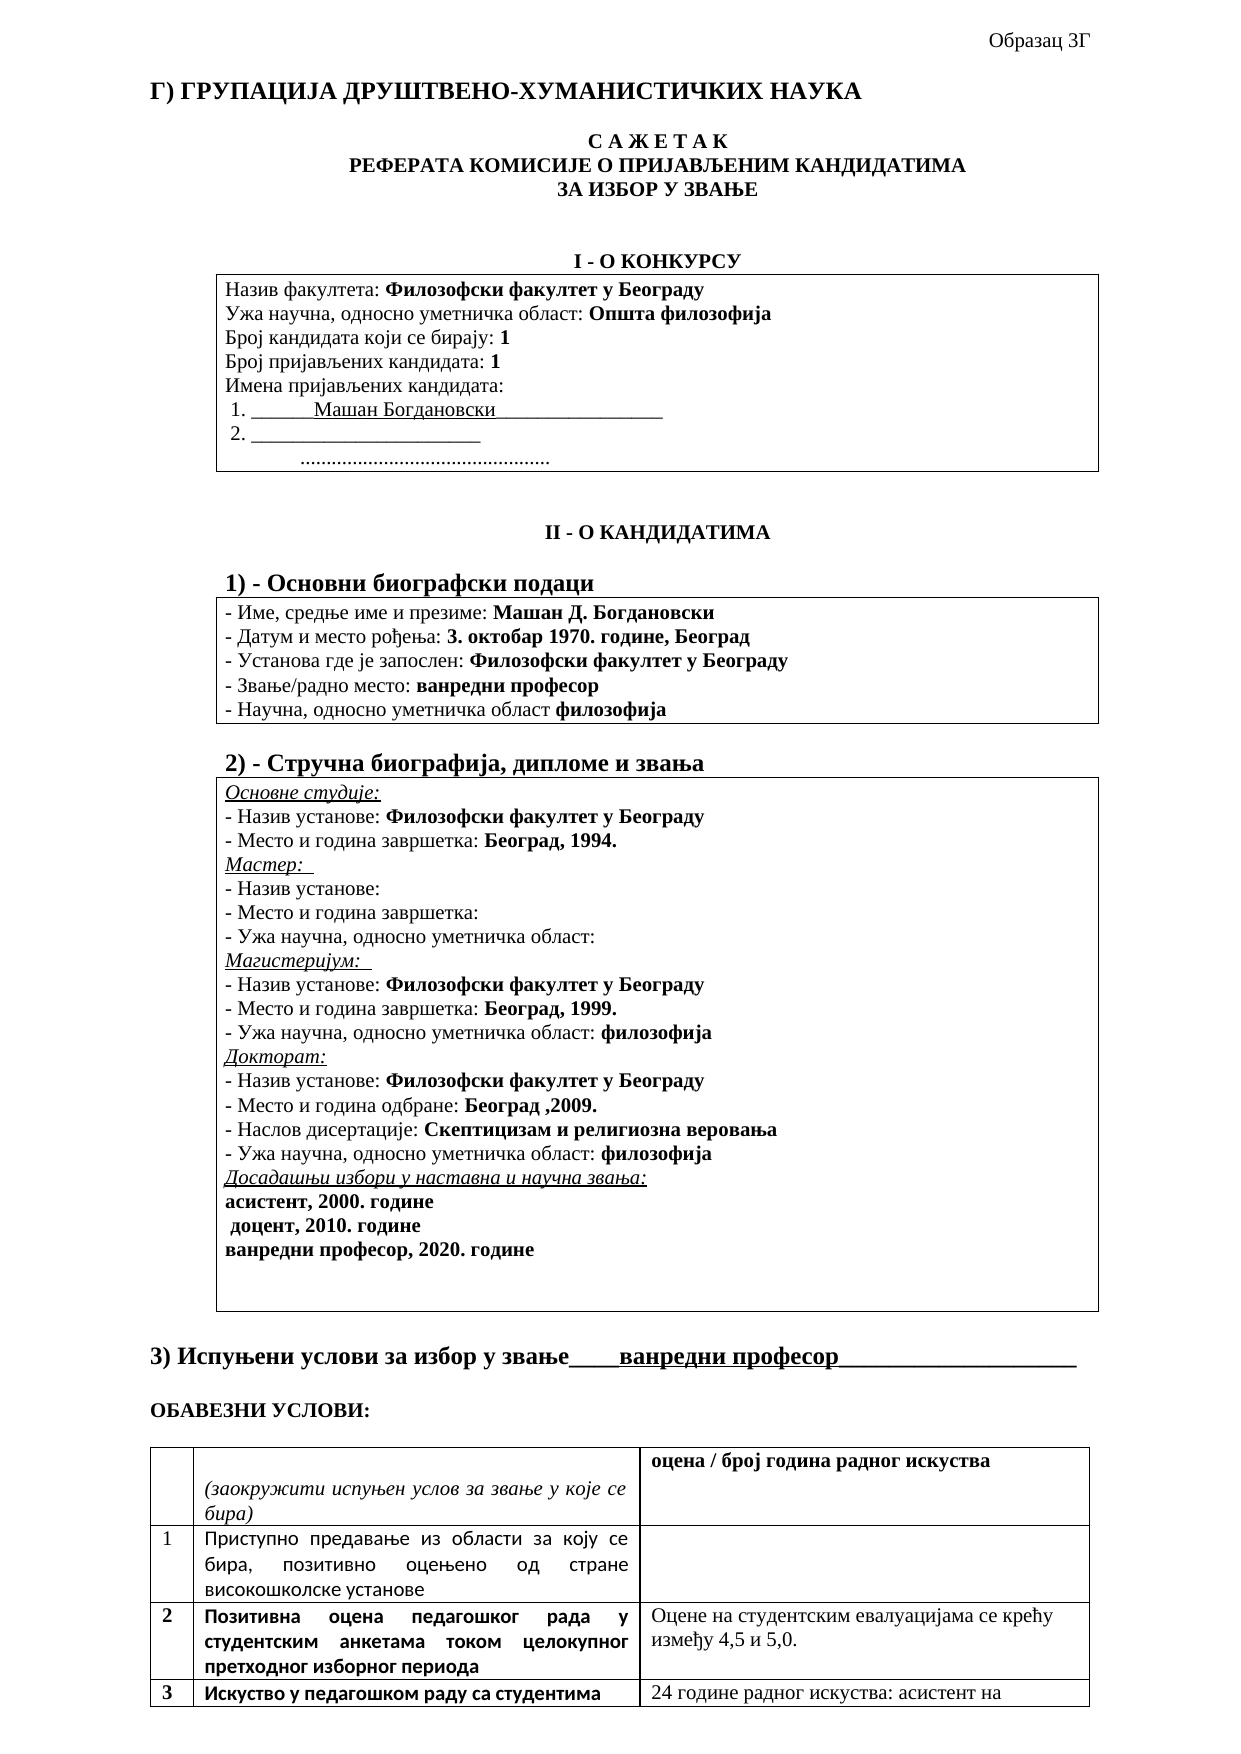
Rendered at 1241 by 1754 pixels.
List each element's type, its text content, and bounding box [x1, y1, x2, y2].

text Имена пријављених кандидата: [217, 370, 1098, 394]
table_header oценa / број година радног искуства [641, 1448, 1089, 1524]
table_cell Приступно предавање из области за коју се бира, позитивно оцењено од стране високошколске установе [194, 1526, 639, 1602]
text - Датум и место рођења: 3. октобар 1970. године, Београд [217, 621, 1098, 645]
text РЕФЕРАТА КОМИСИЈЕ O ПРИЈАВЉЕНИМ КАНДИДАТИМА [225, 153, 1090, 177]
text 1. ______Машан Богдановски________________ [217, 394, 1098, 418]
text - Место и година завршетка: Београд, 1994. [217, 825, 1098, 849]
text ЗА ИЗБОР У ЗВАЊЕ [225, 177, 1090, 201]
text С А Ж Е Т А К [225, 129, 1090, 153]
table_cell 2 [151, 1603, 193, 1679]
text 2. ______________________ [217, 418, 1098, 442]
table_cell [641, 1680, 1089, 1706]
text 3) Испуњени услови за избор у звање____ванредни професор___________________ [150, 1341, 1090, 1370]
table_cell Позитивна оцена педагошког рада у студентским анкетама током целокупног претходног изборног периода [194, 1603, 639, 1679]
text - Ужа научна, односно уметничка област: [217, 921, 1098, 945]
text Ужа научна, oдносно уметничка област: Општа филозофија [217, 297, 1098, 322]
text Образац 3Г [150, 28, 1090, 52]
text II - О КАНДИДАТИМА [225, 520, 1090, 544]
table_cell Оцене на студентским евалуацијама се крећу између 4,5 и 5,0. [641, 1603, 1089, 1679]
text Г) ГРУПАЦИЈА ДРУШТВЕНО-ХУМАНИСТИЧКИХ НАУКА [150, 76, 1090, 105]
text асистент, 2000. године [217, 1186, 1098, 1210]
table_cell [641, 1526, 1089, 1602]
text - Ужа научна, односно уметничка област: филозофија [217, 1137, 1098, 1162]
text Мастер: [217, 849, 1098, 873]
text I - О КОНКУРСУ [225, 249, 1090, 273]
text Број кандидата који се бирају: 1 [217, 322, 1098, 346]
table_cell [194, 1680, 639, 1706]
text - Место и година завршетка: Београд, 1999. [217, 993, 1098, 1017]
text - Место и година одбране: Београд ,2009. [217, 1089, 1098, 1113]
text - Име, средње име и презиме: Машан Д. Богдановски [217, 598, 1098, 621]
text 2) - Стручна биографија, дипломе и звања [225, 748, 1090, 777]
table_header (заокружити испуњен услов за звање у које се бира) [194, 1448, 639, 1524]
text Досадашњи избори у наставна и научна звања: [217, 1162, 1098, 1186]
text доцент, 2010. године [217, 1210, 1098, 1234]
text - Назив установе: Филозофски факултет у Београду [217, 801, 1098, 825]
text - Назив установе: Филозофски факултет у Београду [217, 1065, 1098, 1089]
text Број пријављених кандидата: 1 [217, 346, 1098, 370]
text - Установа где је запослен: Филозофски факултет у Београду [217, 645, 1098, 669]
text - Назив установе: [217, 873, 1098, 897]
text - Место и година завршетка: [217, 897, 1098, 921]
text Основне студије: [217, 778, 1098, 801]
table_header [151, 1448, 193, 1524]
text Докторат: [217, 1041, 1098, 1065]
text Магистеријум: [217, 945, 1098, 969]
text - Назив установе: Филозофски факултет у Београду [217, 969, 1098, 993]
table_cell 1 [151, 1526, 193, 1602]
text Назив факултета: Филозофски факултет у Београду [217, 275, 1098, 297]
text ванредни професор, 2020. године [217, 1234, 1098, 1261]
text - Ужа научна, односно уметничка област: филозофија [217, 1017, 1098, 1041]
text ОБАВЕЗНИ УСЛОВИ: [150, 1398, 1090, 1422]
text ................................................ [217, 442, 1098, 471]
table_cell 3 [151, 1680, 193, 1706]
text - Наслов дисертације: Скептицизам и религиозна веровања [217, 1113, 1098, 1137]
text - Научна, односно уметничка област филозофија [217, 693, 1098, 723]
text 1) - Основни биографски подаци [225, 568, 1090, 597]
text - Звање/радно место: ванредни професор [217, 669, 1098, 693]
